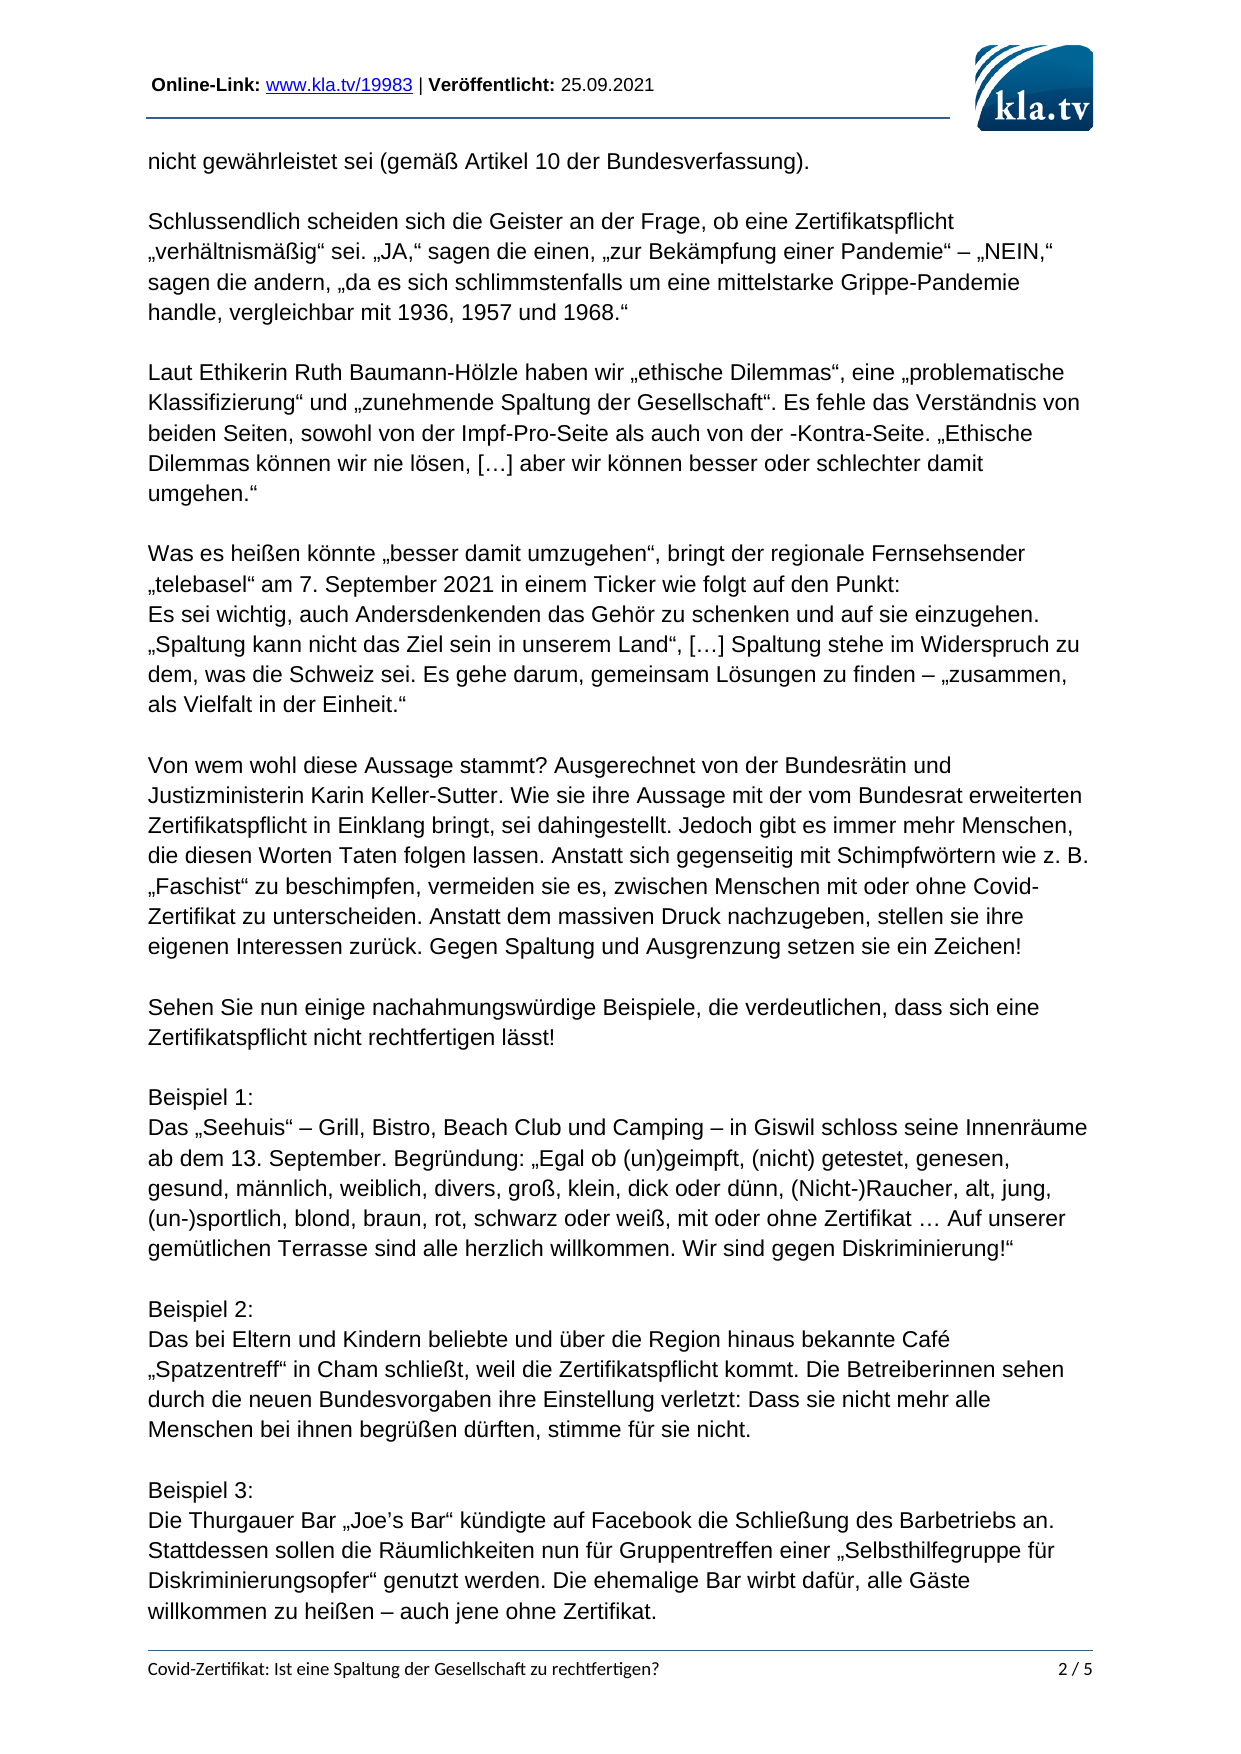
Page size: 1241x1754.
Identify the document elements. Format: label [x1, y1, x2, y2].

text [148, 148, 1093, 1624]
